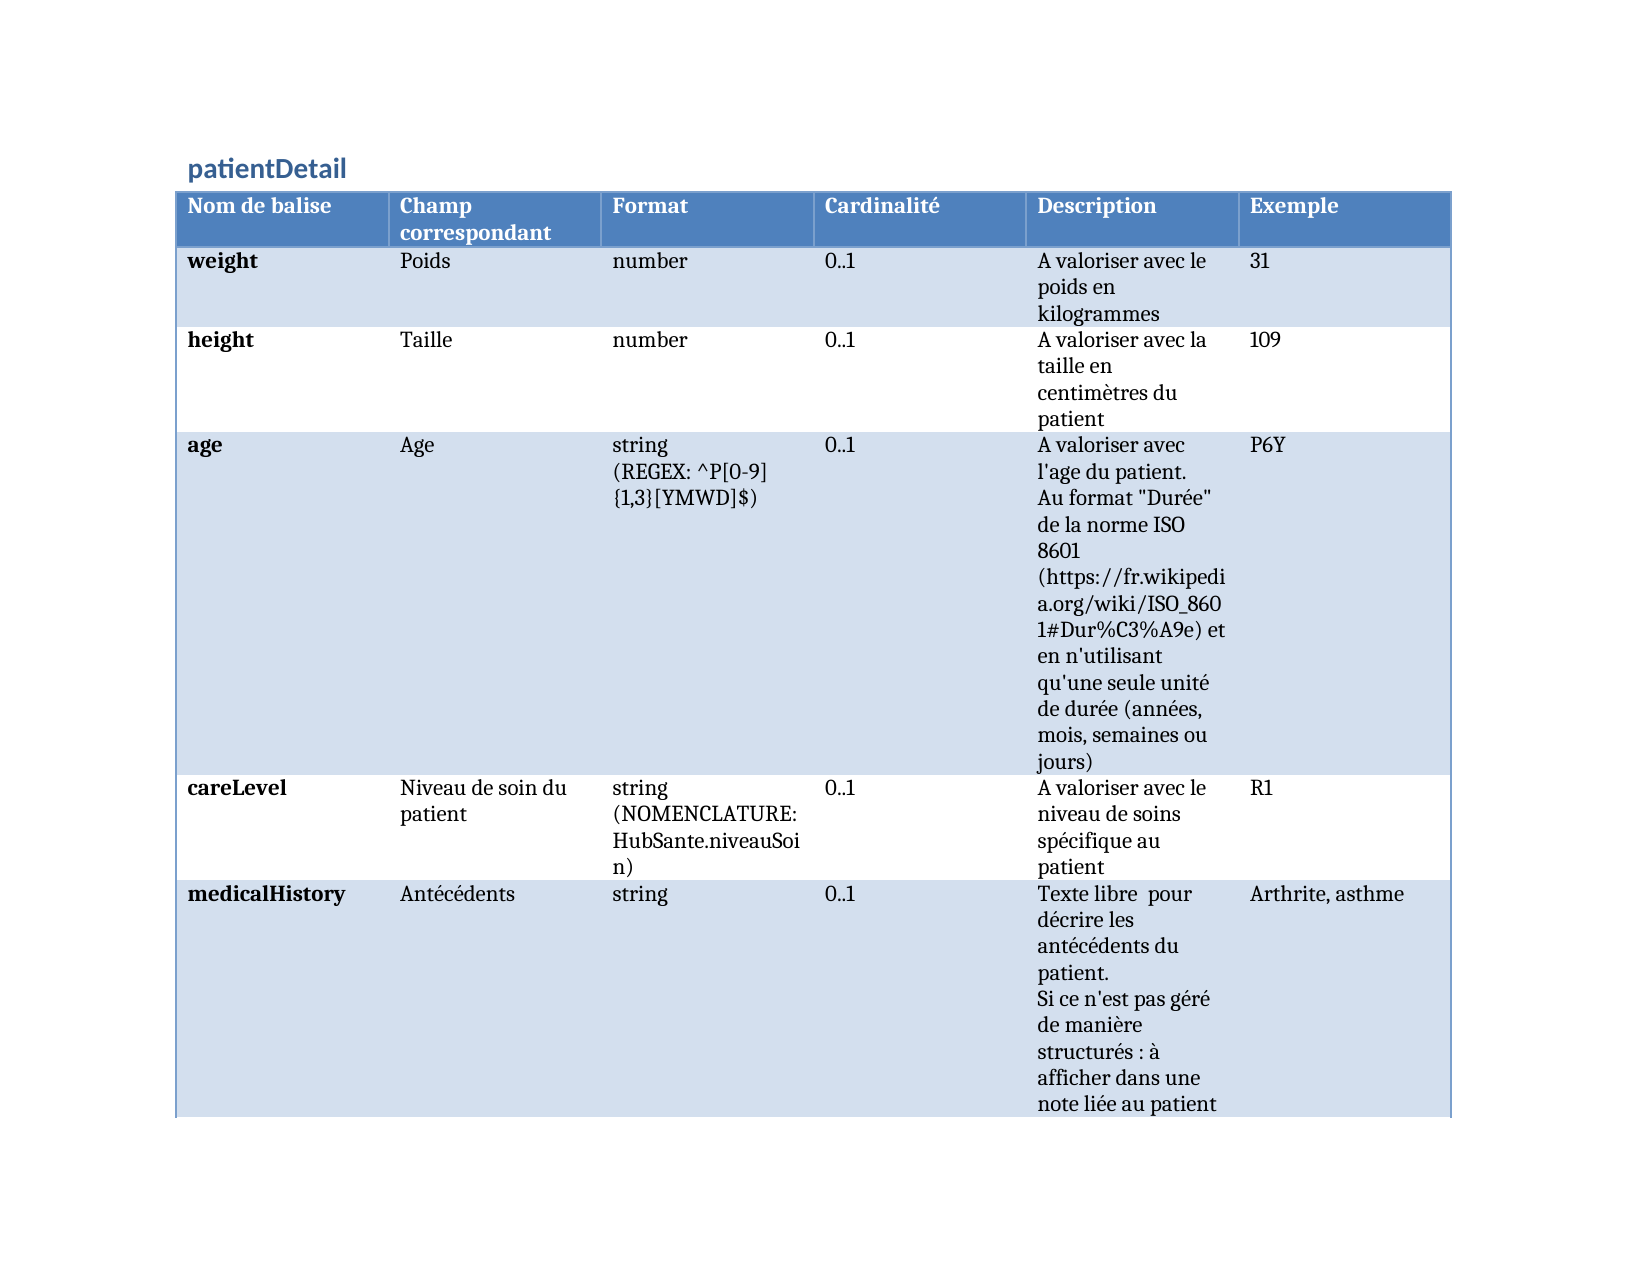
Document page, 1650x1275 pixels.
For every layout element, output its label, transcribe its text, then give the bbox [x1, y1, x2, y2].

table_header Description [1027, 193, 1238, 246]
table_cell 0..1 [814, 248, 1026, 327]
table_cell P6Y [1239, 432, 1450, 775]
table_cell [1026, 880, 1239, 1117]
table_cell weight [177, 248, 389, 327]
table_cell medicalHistory [177, 880, 389, 1117]
table_header Nom de balise [177, 193, 388, 246]
table_cell Niveau de soin du patient [389, 775, 601, 880]
table_cell Taille [389, 327, 601, 432]
table_cell 31 [1239, 248, 1450, 327]
table_cell Arthrite, asthme [1239, 880, 1450, 1117]
table_header Format [602, 193, 813, 246]
table_cell number [601, 327, 814, 432]
table_cell R1 [1239, 775, 1450, 880]
table_cell 0..1 [814, 432, 1026, 775]
table_cell Antécédents [389, 880, 601, 1117]
table_cell A valoriser avec le poids en kilogrammes [1026, 248, 1239, 327]
table_cell 0..1 [814, 880, 1026, 1117]
table_cell A valoriser avec la taille en centimètres du patient [1026, 327, 1239, 432]
table_cell string [601, 880, 814, 1117]
table_cell A valoriser avec le niveau de soins spécifique au patient [1026, 775, 1239, 880]
table_cell 0..1 [814, 775, 1026, 880]
table_cell careLevel [177, 775, 389, 880]
table_header Cardinalité [815, 193, 1025, 246]
table_cell number [601, 248, 814, 327]
table_cell 109 [1239, 327, 1450, 432]
table_cell Age [389, 432, 601, 775]
table_cell Poids [389, 248, 601, 327]
table_header Champ correspondant [390, 193, 600, 246]
table_cell string (NOMENCLATURE: HubSante.niveauSoin) [601, 775, 814, 880]
table_cell height [177, 327, 389, 432]
table_header Exemple [1240, 193, 1450, 246]
table_cell 0..1 [814, 327, 1026, 432]
table_cell A valoriser avec l'age du patient. Au format "Durée" de la norme ISO 8601 (https://fr.wikipedia.org/wiki/ISO_8601#Dur%C3%A9e) et en n'utilisant qu'une seule unité de durée (années, mois, semaines ou jours) [1026, 432, 1239, 775]
subtitle patientDetail [187, 150, 1462, 186]
table_cell string (REGEX: ^P[0-9]{1,3}[YMWD]$) [601, 432, 814, 775]
table_cell age [177, 432, 389, 775]
